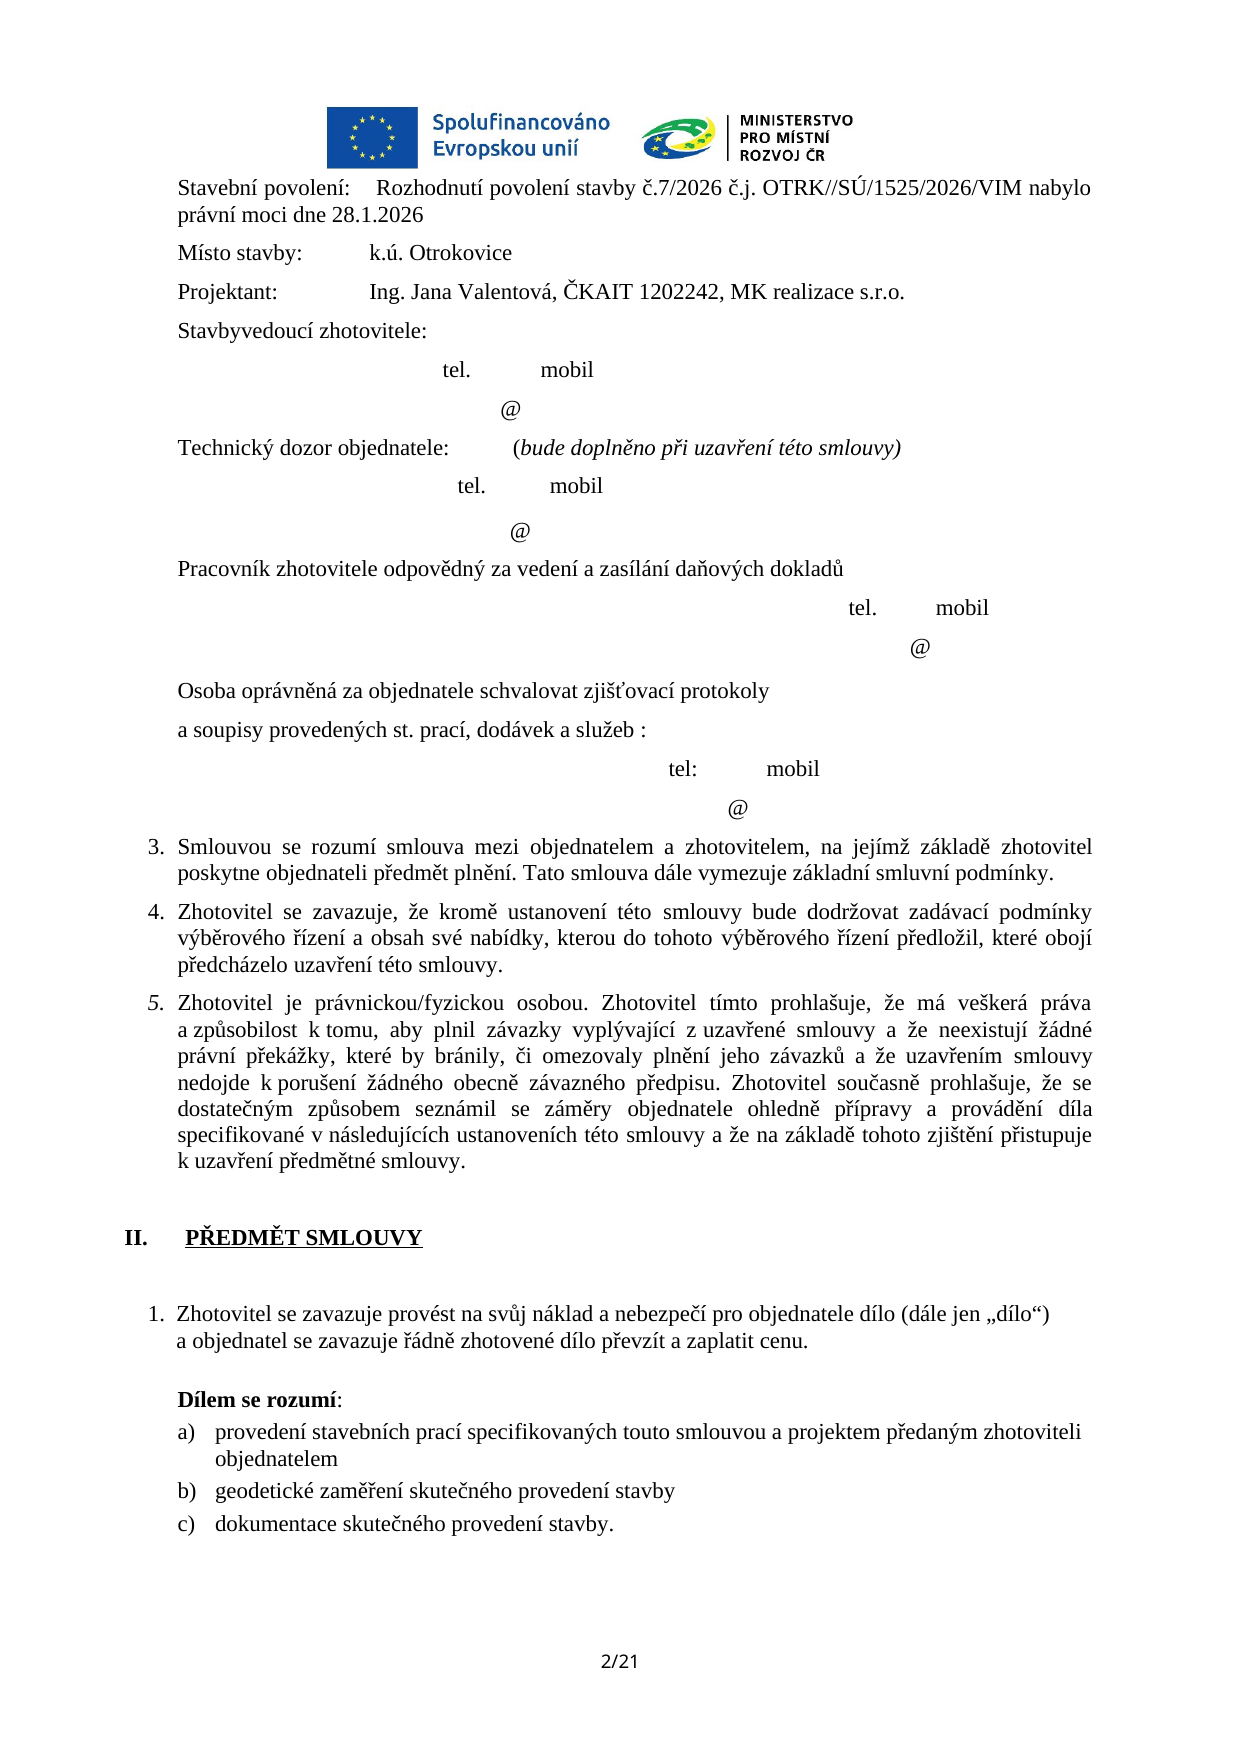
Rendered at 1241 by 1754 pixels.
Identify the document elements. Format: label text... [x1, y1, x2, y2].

text Dílem se rozumí: [177, 1386, 1102, 1412]
list Stavební povolení: Rozhodnutí povolení stavby č.7/2026 č.j. OTRK//SÚ/1525/2026/VIM nabylo právní moci dne 28.1.2026 [177, 174, 1093, 227]
list provedení stavebních prací specifikovaných touto smlouvou a projektem předaným zhotoviteli objednatelem [177, 1418, 1102, 1471]
text @ [148, 633, 1093, 659]
list @ [185, 395, 1093, 421]
list geodetické zaměření skutečného provedení stavby [177, 1477, 1102, 1503]
text PŘEDMĚT SMLOUVY [148, 1224, 1093, 1250]
list Zhotovitel je právnickou/fyzickou osobou. Zhotovitel tímto prohlašuje, že má veškerá práva a způsobilost k tomu, aby plnil závazky vyplývající z uzavřené smlouvy a že neexistují žádné právní překážky, které by bránily, či omezovaly plnění jeho závazků a že uzavřením smlouvy nedojde k porušení žádného obecně závazného předpisu. Zhotovitel současně prohlašuje, že se dostatečným způsobem seznámil se záměry objednatele ohledně přípravy a provádění díla specifikované v následujících ustanoveních této smlouvy a že na základě tohoto zjištění přistupuje k uzavření předmětné smlouvy. [148, 989, 1093, 1174]
text tel. mobil [177, 473, 1093, 499]
list tel. mobil [185, 356, 1093, 382]
list tel. mobil [185, 594, 1093, 621]
list Zhotovitel se zavazuje, že kromě ustanovení této smlouvy bude dodržovat zadávací podmínky výběrového řízení a obsah své nabídky, kterou do tohoto výběrového řízení předložil, které obojí předcházelo uzavření této smlouvy. [148, 898, 1093, 977]
list Technický dozor objednatele: (bude doplněno při uzavření této smlouvy) [177, 434, 1093, 460]
list Stavbyvedoucí zhotovitele: [177, 317, 1093, 343]
list @ [177, 517, 1093, 543]
list Projektant: Ing. Jana Valentová, ČKAIT 1202242, MK realizace s.r.o. [177, 278, 1093, 305]
list Místo stavby: k.ú. Otrokovice [177, 239, 1093, 266]
text 1. Zhotovitel se zavazuje provést na svůj náklad a nebezpečí pro objednatele dílo (dále jen „dílo“) [148, 1300, 1102, 1327]
text a objednatel se zavazuje řádně zhotovené dílo převzít a zaplatit cenu. [148, 1327, 1102, 1353]
list tel: mobil [177, 755, 1093, 781]
list Pracovník zhotovitele odpovědný za vedení a zasílání daňových dokladů [177, 556, 1093, 582]
list a soupisy provedených st. prací, dodávek a služeb : [177, 716, 1093, 742]
list Smlouvou se rozumí smlouva mezi objednatelem a zhotovitelem, na jejímž základě zhotovitel poskytne objednateli předmět plnění. Tato smlouva dále vymezuje základní smluvní podmínky. [148, 833, 1093, 885]
list Osoba oprávněná za objednatele schvalovat zjišťovací protokoly [177, 677, 1093, 704]
list dokumentace skutečného provedení stavby. [177, 1510, 1102, 1536]
list @ [177, 794, 1093, 820]
